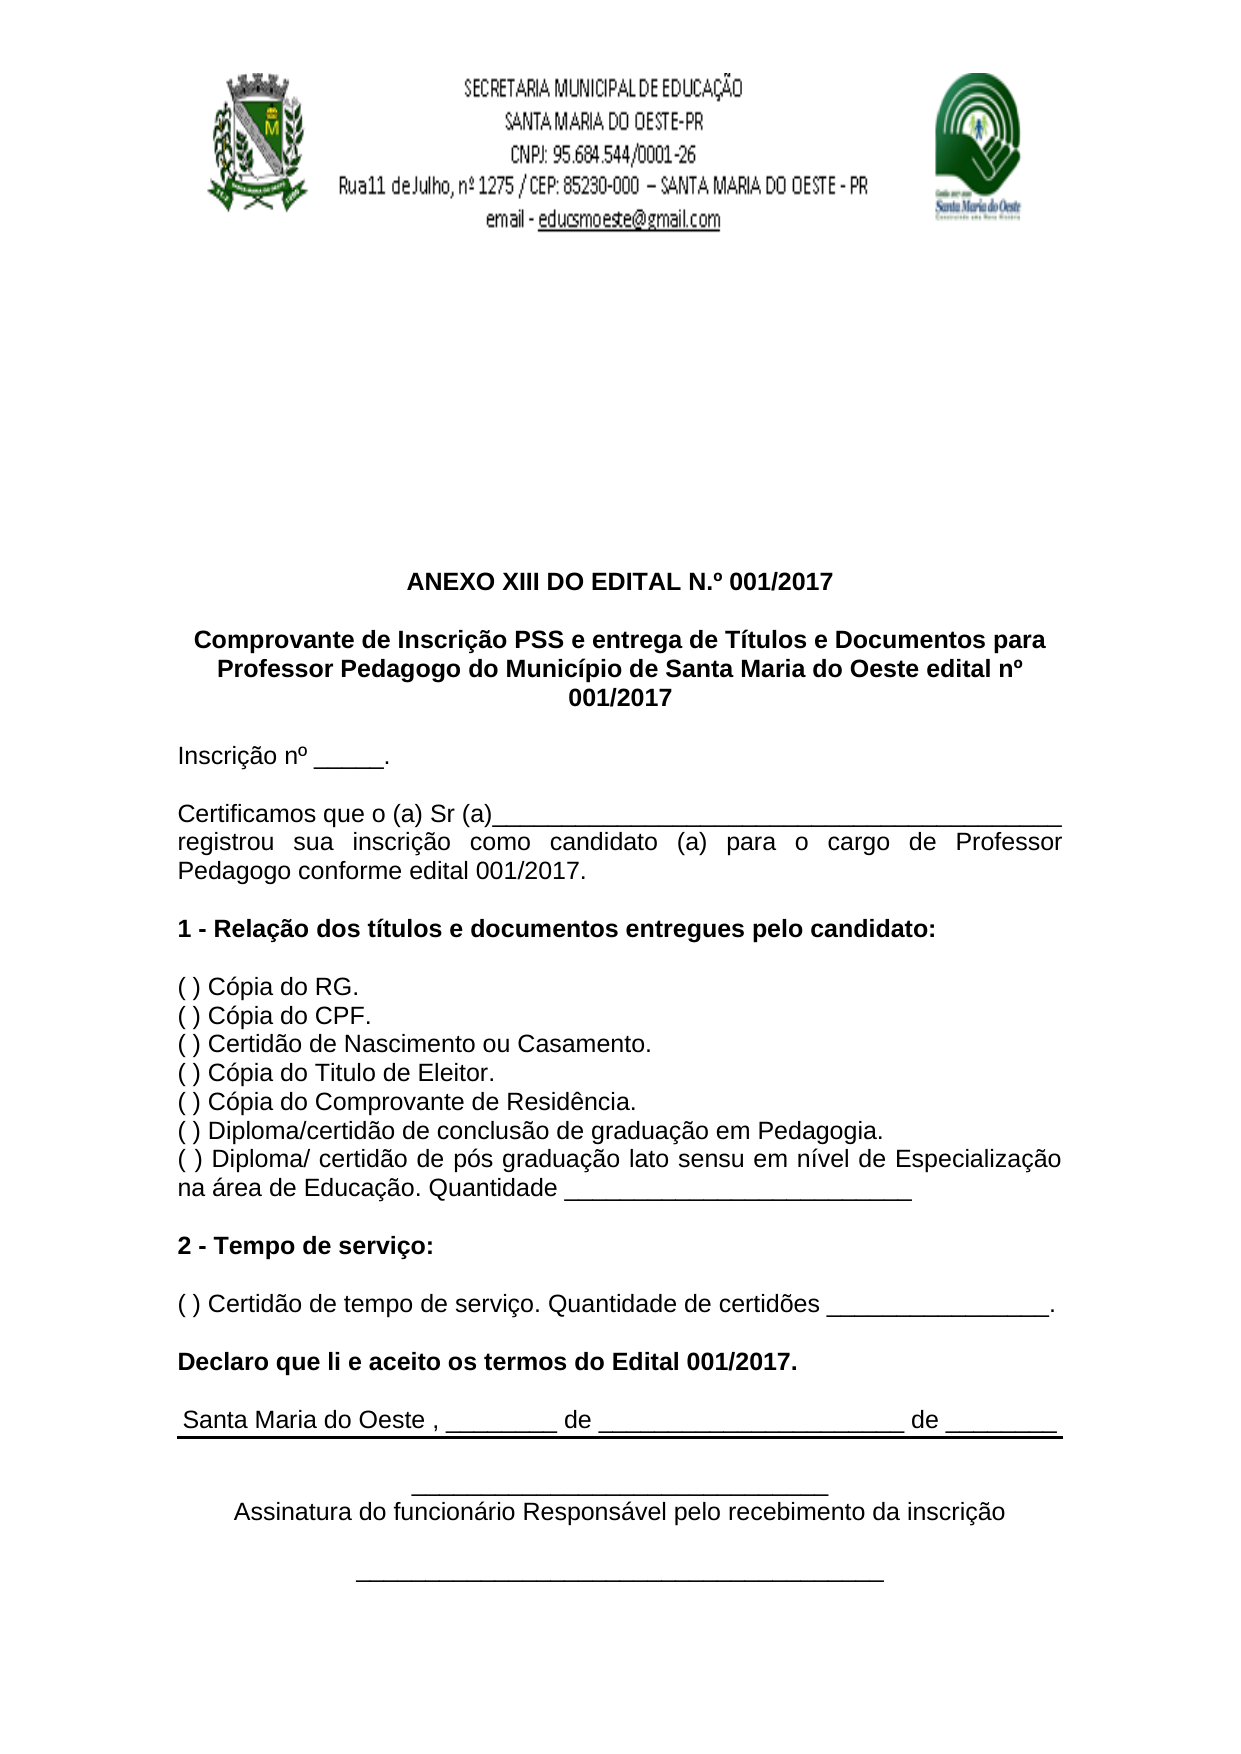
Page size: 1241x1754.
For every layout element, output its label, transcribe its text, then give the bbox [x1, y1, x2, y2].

picture [177, 73, 1058, 241]
text Santa Maria do Oeste , ________ de ______________________ de ________ [177, 1405, 1063, 1436]
text ( ) Cópia do RG. [177, 972, 1063, 1001]
text Declaro que li e aceito os termos do Edital 001/2017. [177, 1347, 1063, 1376]
text ( ) Diploma/certidão de conclusão de graduação em Pedagogia. [177, 1116, 1063, 1144]
text ( ) Diploma/ certidão de pós graduação lato sensu em nível de Especialização na área de Educação. Quantidade _________________________ [177, 1144, 1063, 1202]
text ( ) Cópia do Titulo de Eleitor. [177, 1058, 1063, 1087]
text ( ) Certidão de tempo de serviço. Quantidade de certidões ________________. [177, 1289, 1063, 1318]
text ( ) Cópia do CPF. [177, 1001, 1063, 1029]
text Comprovante de Inscrição PSS e entrega de Títulos e Documentos para Professor Pedagogo do Município de Santa Maria do Oeste edital nº 001/2017 [177, 625, 1063, 712]
text ( ) Certidão de Nascimento ou Casamento. [177, 1029, 1063, 1058]
text 2 - Tempo de serviço: [177, 1231, 1063, 1260]
text Assinatura do funcionário Responsável pelo recebimento da inscrição [177, 1497, 1063, 1526]
text ANEXO XIII DO EDITAL N.º 001/2017 [177, 567, 1063, 596]
text ( ) Cópia do Comprovante de Residência. [177, 1087, 1063, 1116]
text Inscrição nº _____. [177, 741, 1063, 769]
text ______________________________ [177, 1468, 1063, 1497]
text Certificamos que o (a) Sr (a)_________________________________________ registrou sua inscrição como candidato (a) para o cargo de Professor Pedagogo conforme edital 001/2017. [177, 799, 1063, 885]
text ______________________________________ [177, 1554, 1063, 1583]
text 1 - Relação dos títulos e documentos entregues pelo candidato: [177, 914, 1063, 943]
